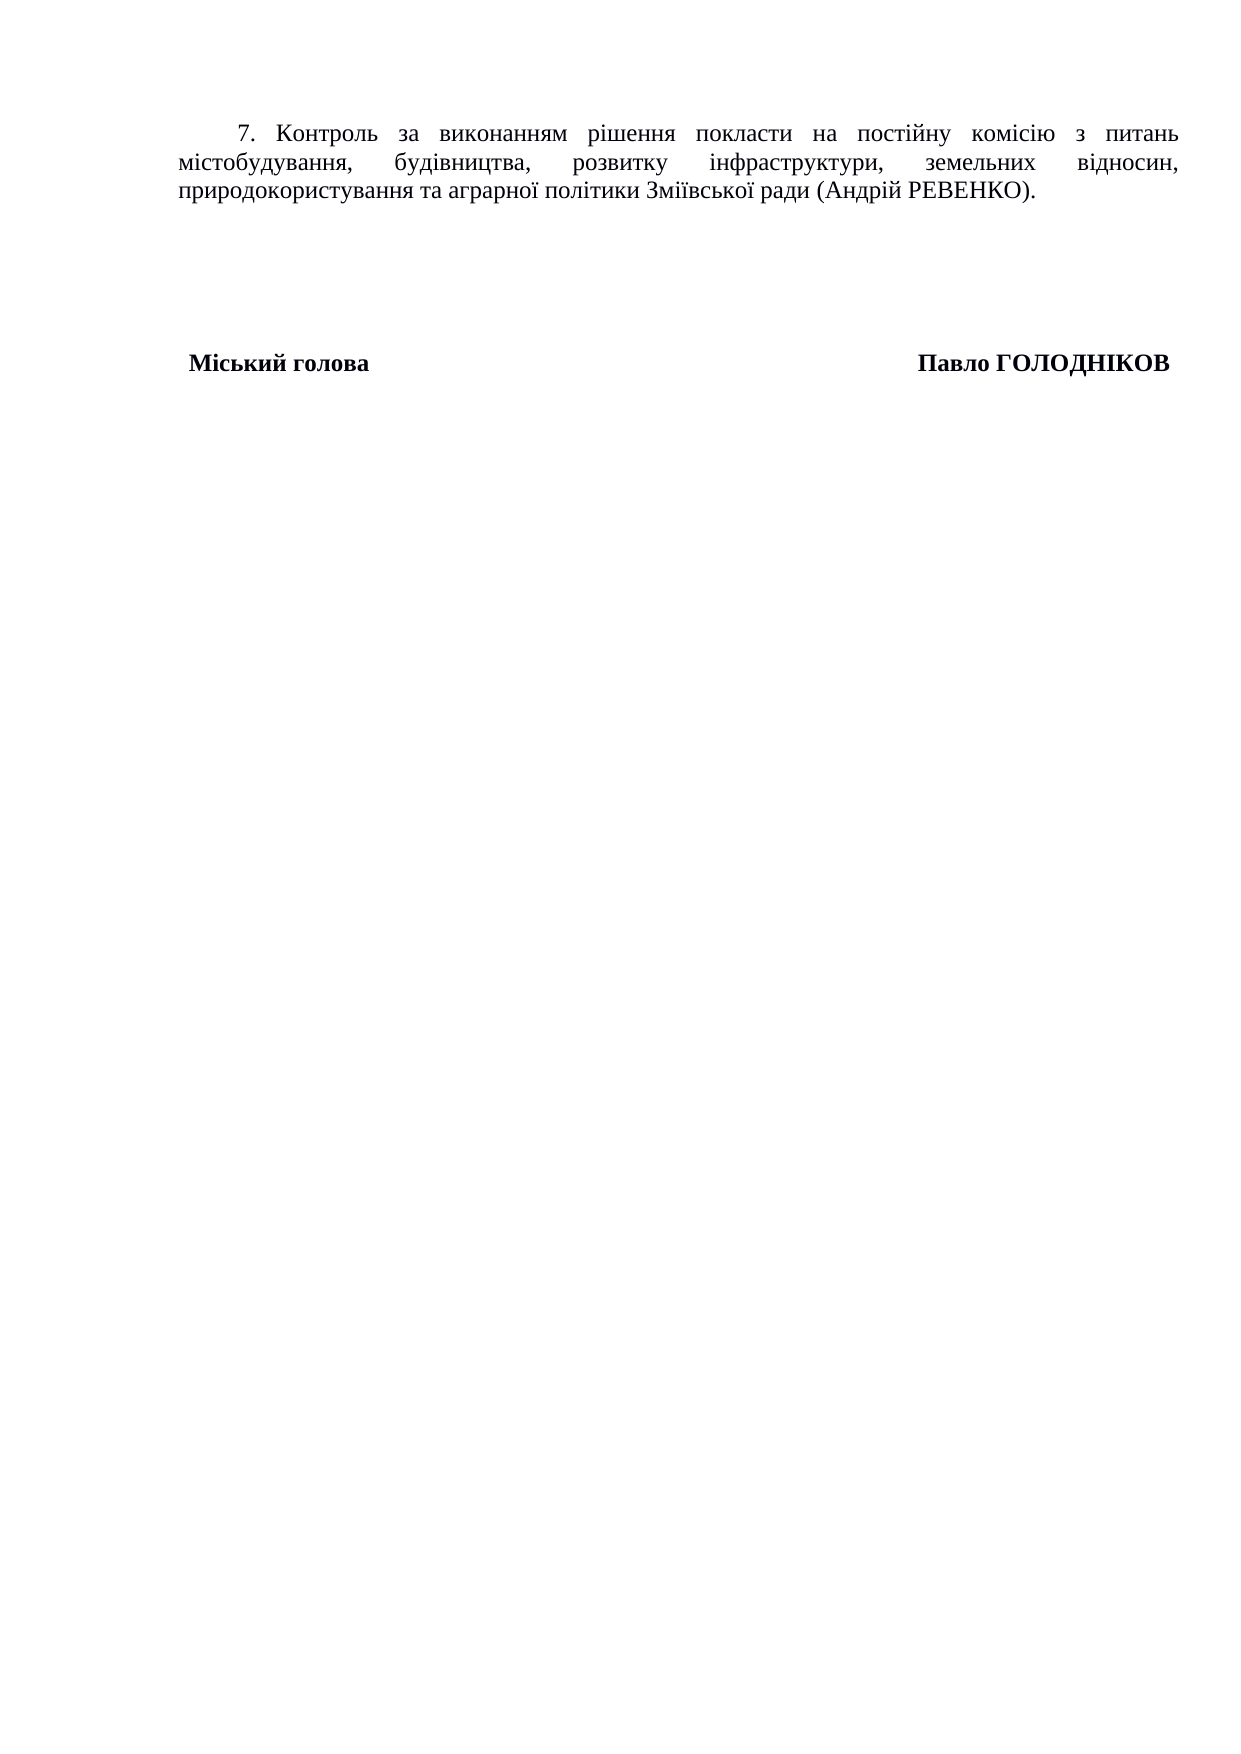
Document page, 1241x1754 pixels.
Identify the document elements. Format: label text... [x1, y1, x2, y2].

text Міський голова Павло ГОЛОДНІКОВ [178, 348, 1174, 377]
text 7. Контроль за виконанням рішення покласти на постійну комісію з питань містобудування, будівництва, розвитку інфраструктури, земельних відносин, природокористування та аграрної політики Зміївської ради (Андрій РЕВЕНКО). [178, 118, 1180, 204]
